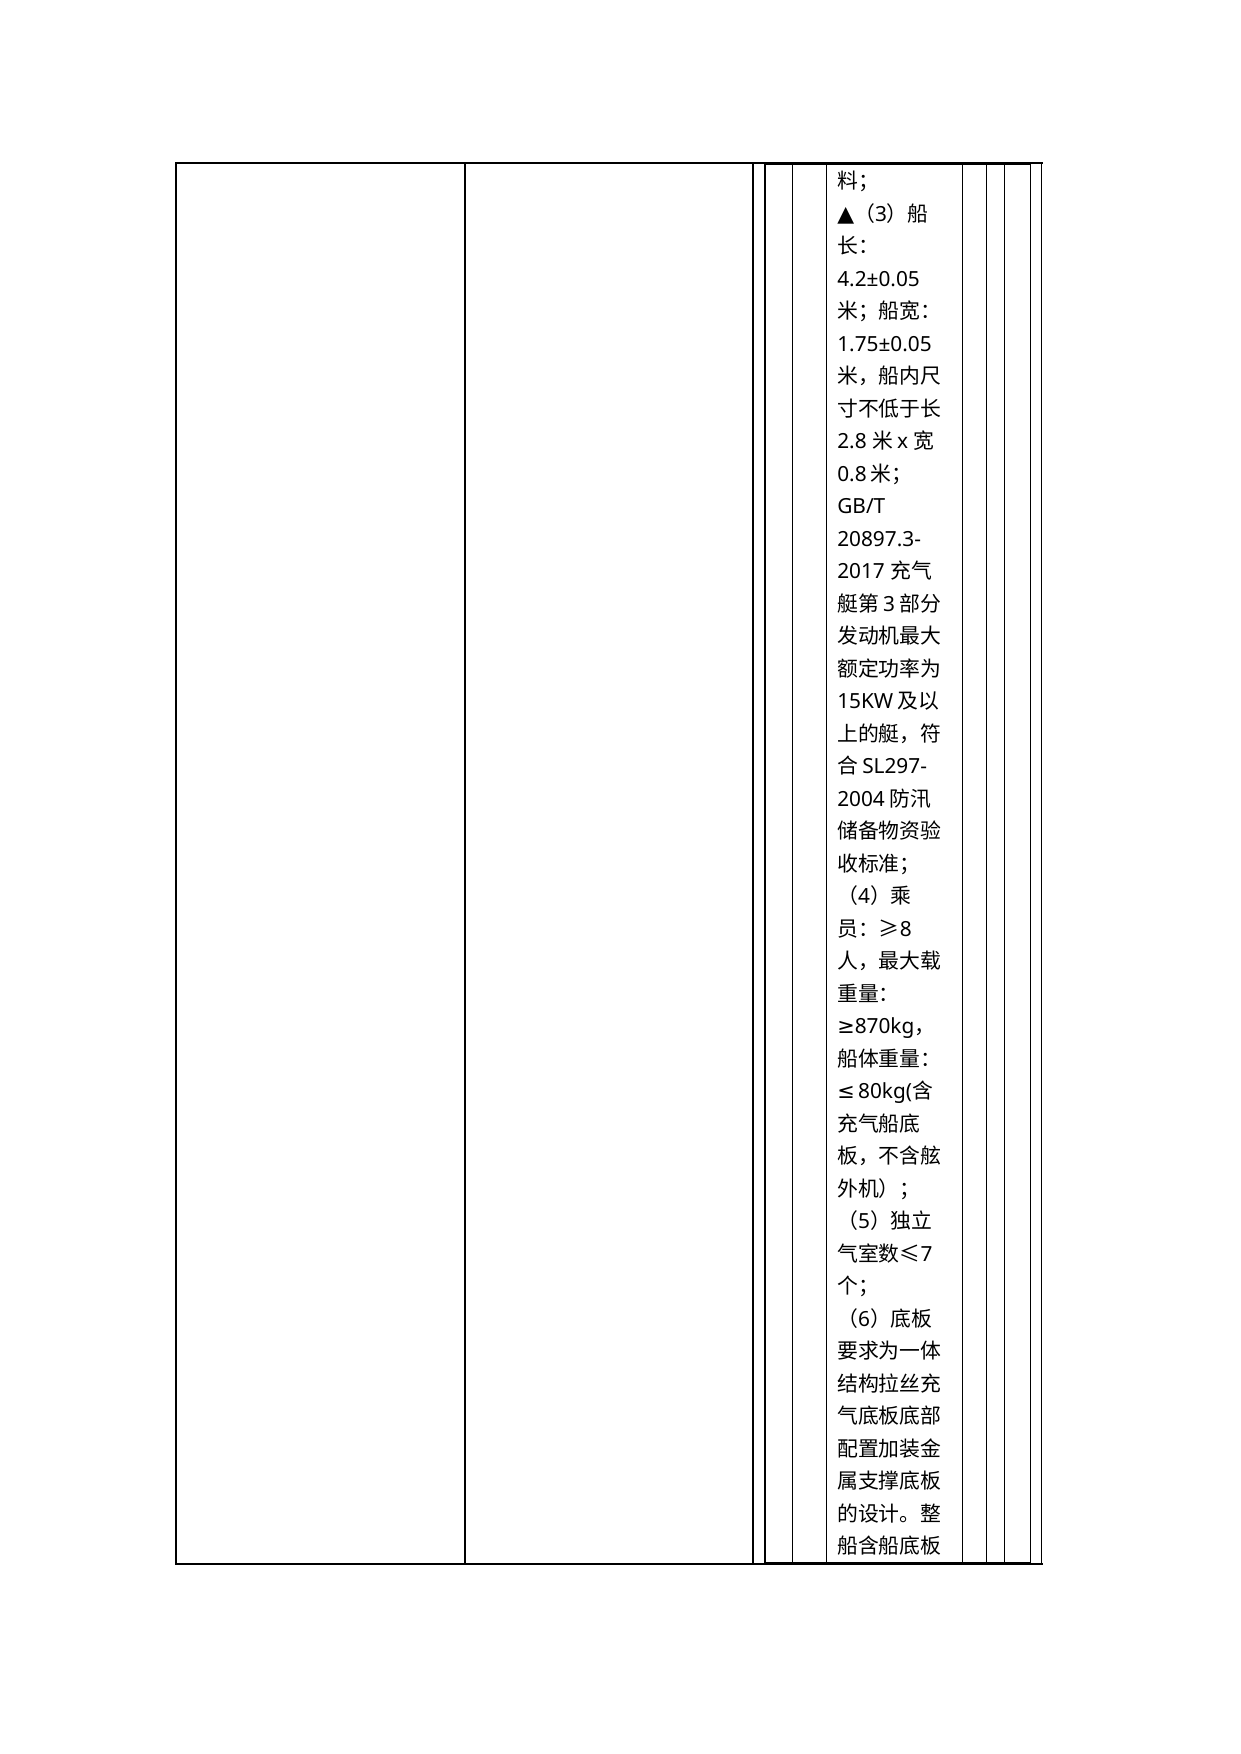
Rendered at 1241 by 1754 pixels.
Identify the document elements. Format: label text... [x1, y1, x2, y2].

table_cell [754, 164, 764, 1563]
table_cell [987, 165, 1004, 1562]
table_cell 1 [177, 164, 464, 1563]
table_cell [1031, 164, 1041, 1563]
table_cell [1005, 165, 1030, 1562]
table_cell [963, 165, 986, 1562]
table_cell [793, 165, 826, 1562]
table_cell [766, 165, 792, 1562]
table_cell [827, 165, 962, 1562]
table_cell [466, 164, 752, 1563]
